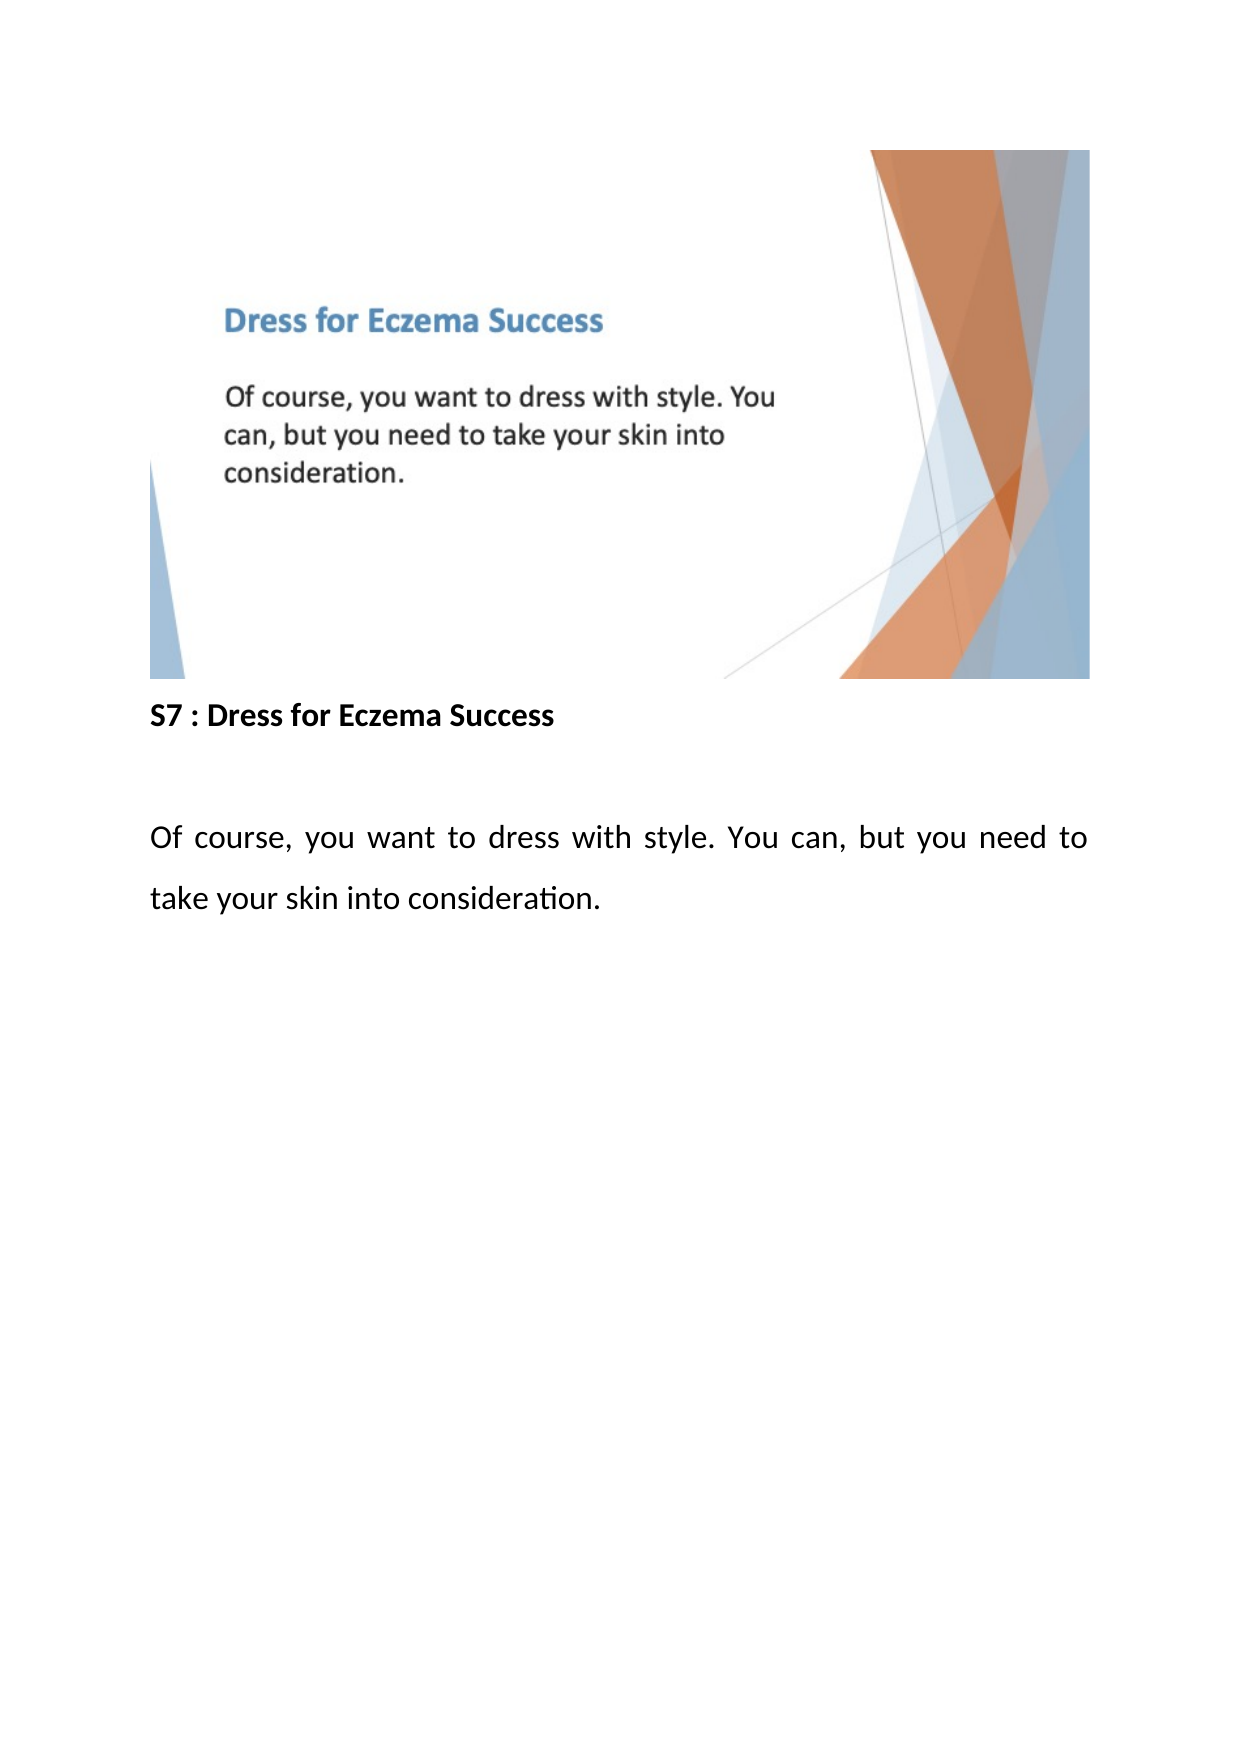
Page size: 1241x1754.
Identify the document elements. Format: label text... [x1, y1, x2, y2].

text Of course, you want to dress with style. You can, but you need to take your skin into consideration. [150, 816, 1090, 918]
text S7 : Dress for Eczema Success [150, 694, 1090, 734]
picture [150, 150, 1090, 679]
